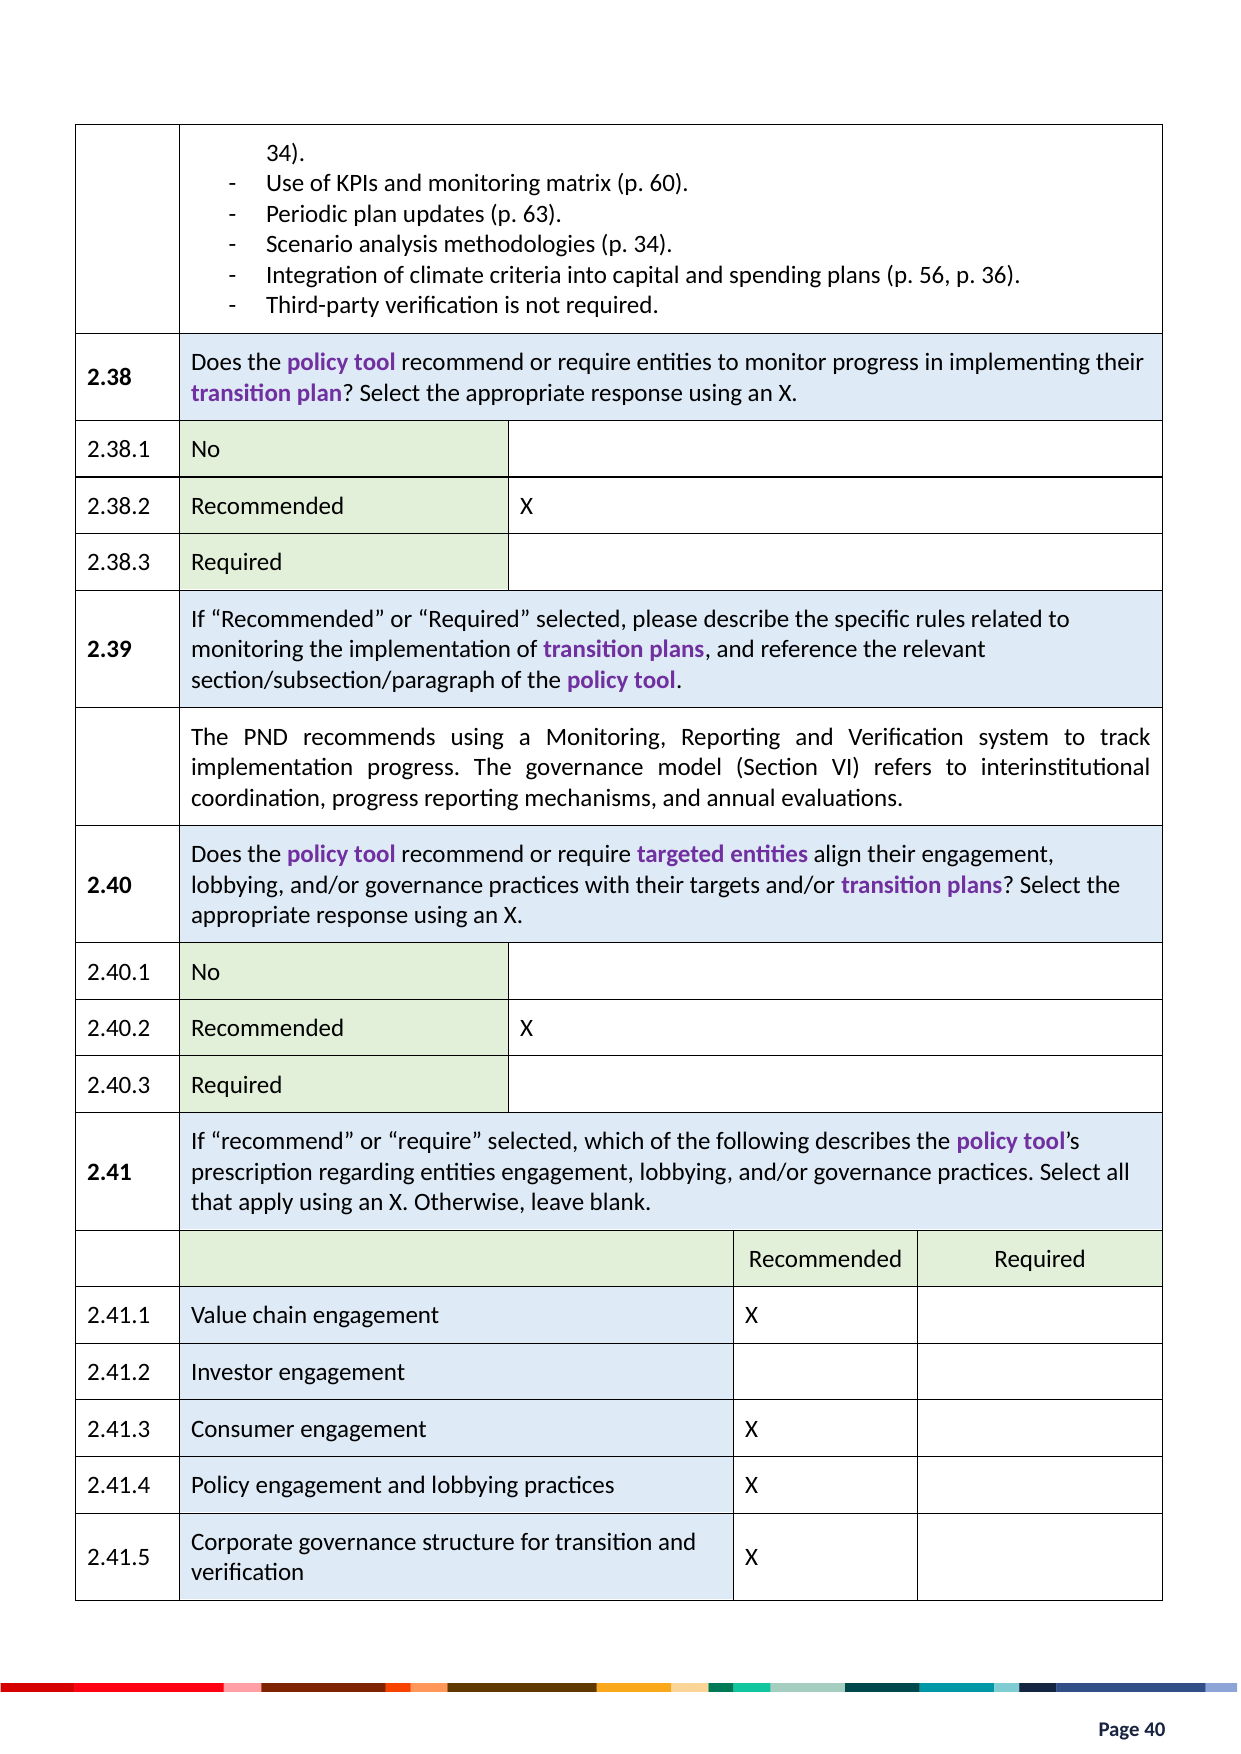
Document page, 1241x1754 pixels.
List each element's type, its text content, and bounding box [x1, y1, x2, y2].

table_cell 2.38.2 [76, 478, 179, 533]
table_cell X [509, 1000, 1162, 1055]
table_cell 2.41 [76, 1113, 179, 1229]
table_cell 2.40 [76, 826, 179, 942]
table_cell X [734, 1514, 917, 1599]
table_cell 2.38.3 [76, 534, 179, 589]
table_cell X [734, 1457, 917, 1512]
table_cell 2.41.4 [76, 1457, 179, 1512]
table_cell [918, 1400, 1162, 1456]
table_cell Does the policy tool recommend or require entities to monitor progress in implementing their transition plan? Select the appropriate response using an X. [180, 334, 1162, 420]
table_cell [76, 708, 179, 825]
table_cell [509, 421, 1162, 476]
table_cell [76, 1231, 179, 1286]
table_cell 2.40.1 [76, 943, 179, 999]
table_cell Corporate governance structure for transition and verification [180, 1514, 733, 1599]
table_cell 2.38.1 [76, 421, 179, 476]
table_cell Recommended [180, 1000, 508, 1055]
table_cell Does the policy tool recommend or require targeted entities align their engagement, lobbying, and/or governance practices with their targets and/or transition plans? Select the appropriate response using an X. [180, 826, 1162, 942]
table_cell X [734, 1287, 917, 1343]
table_cell Policy engagement and lobbying practices [180, 1457, 733, 1512]
table_cell Consumer engagement [180, 1400, 733, 1456]
table_cell 2.40.2 [76, 1000, 179, 1055]
table_cell If “Recommended” or “Required” selected, please describe the specific rules related to monitoring the implementation of transition plans, and reference the relevant section/subsection/paragraph of the policy tool. [180, 591, 1162, 707]
table_cell Required [918, 1231, 1162, 1286]
table_cell [509, 534, 1162, 589]
table_cell The PND recommends using a Monitoring, Reporting and Verification system to track implementation progress. The governance model (Section VI) refers to interinstitutional coordination, progress reporting mechanisms, and annual evaluations. [180, 708, 1162, 825]
table_cell Recommended [180, 478, 508, 533]
table_cell [734, 1344, 917, 1399]
table_cell [509, 943, 1162, 999]
picture [0, 1683, 1236, 1692]
table_cell [76, 125, 179, 333]
table_cell [918, 1287, 1162, 1343]
table_cell Recommended [734, 1231, 917, 1286]
table_cell 2.38 [76, 334, 179, 420]
table_cell No [180, 943, 508, 999]
table_cell Required [180, 1056, 508, 1112]
table_cell [918, 1344, 1162, 1399]
table_cell 2.41.5 [76, 1514, 179, 1599]
table_cell 2.41.1 [76, 1287, 179, 1343]
table_cell If “recommend” or “require” selected, which of the following describes the policy tool’s prescription regarding entities engagement, lobbying, and/or governance practices. Select all that apply using an X. Otherwise, leave blank. [180, 1113, 1162, 1229]
table_cell 2.41.2 [76, 1344, 179, 1399]
table_cell 2.41.3 [76, 1400, 179, 1456]
table_cell Investor engagement [180, 1344, 733, 1399]
table_cell X [509, 478, 1162, 533]
table_cell 2.39 [76, 591, 179, 707]
table_cell [509, 1056, 1162, 1112]
table_cell 2.40.3 [76, 1056, 179, 1112]
table_cell [180, 1231, 733, 1286]
table_cell No [180, 421, 508, 476]
table_cell Required [180, 534, 508, 589]
table_cell [918, 1457, 1162, 1512]
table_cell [180, 125, 1162, 333]
table_cell Value chain engagement [180, 1287, 733, 1343]
table_cell [918, 1514, 1162, 1599]
table_cell X [734, 1400, 917, 1456]
